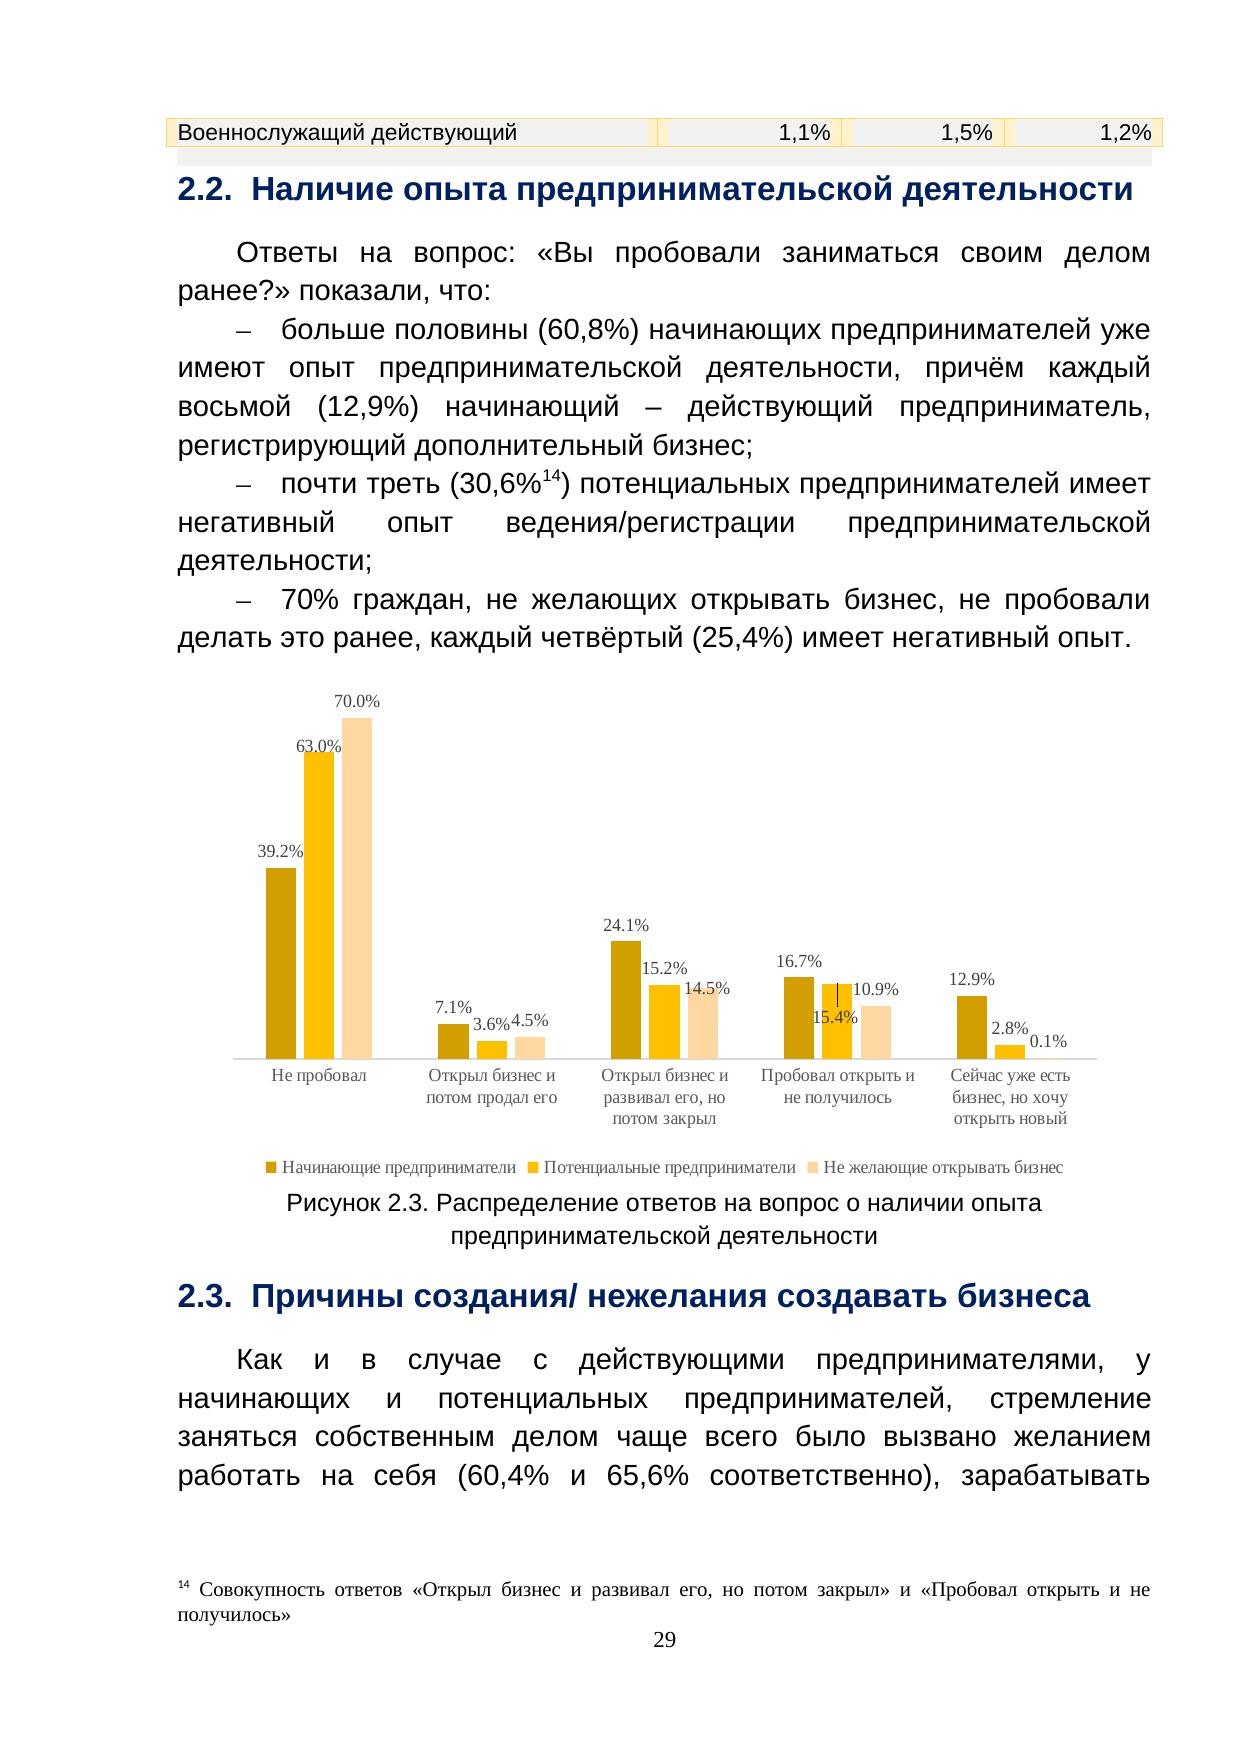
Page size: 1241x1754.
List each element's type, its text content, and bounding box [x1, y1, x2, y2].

text Ответы на вопрос: «Вы пробовали заниматься своим делом ранее?» показали, что: [177, 235, 1152, 307]
list Наличие опыта предпринимательской деятельности [177, 168, 1152, 207]
list больше половины (60,8%) начинающих предпринимателей уже имеют опыт предпринимательской деятельности, причём каждый восьмой (12,9%) начинающий – действующий предприниматель, регистрирующий дополнительный бизнес; [177, 312, 1152, 461]
list Причины создания/ нежелания создавать бизнеса [177, 1276, 1152, 1315]
list 70% граждан, не желающих открывать бизнес, не пробовали делать это ранее, каждый четвёртый (25,4%) имеет негативный опыт. [177, 582, 1152, 654]
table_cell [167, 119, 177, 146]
text Рисунок 2.3. Распределение ответов на вопрос о наличии опыта предпринимательской деятельности [177, 1188, 1152, 1250]
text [177, 1342, 1152, 1458]
list почти треть (30,6%) потенциальных предпринимателей имеет негативный опыт ведения/регистрации предпринимательской деятельности; [177, 466, 1152, 577]
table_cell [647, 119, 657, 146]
